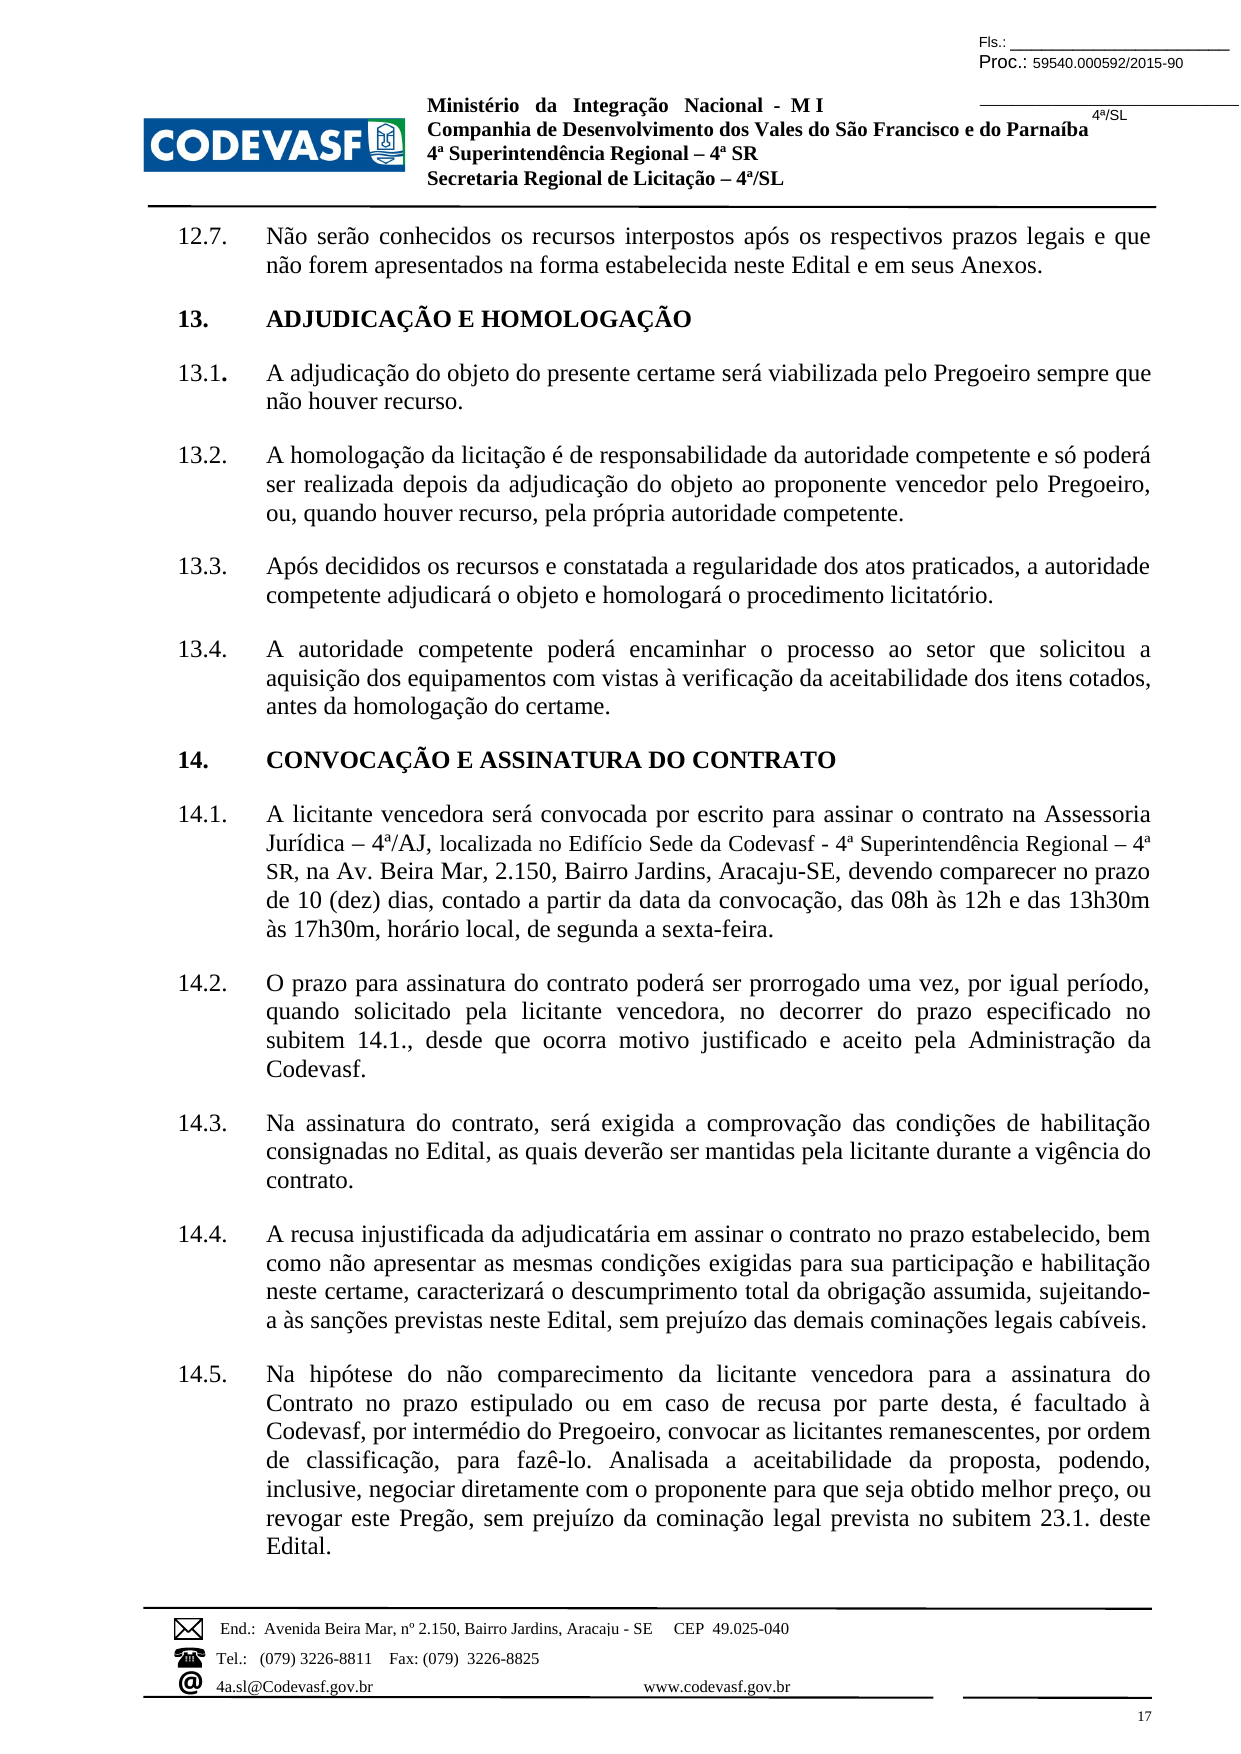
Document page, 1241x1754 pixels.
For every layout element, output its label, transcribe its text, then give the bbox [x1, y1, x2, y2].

text 14.5. Na hipótese do não comparecimento da licitante vencedora para a assinatura do Contrato no prazo estipulado ou em caso de recusa por parte desta, é facultado à Codevasf, por intermédio do Pregoeiro, convocar as licitantes remanescentes, por ordem de classificação, para fazê-lo. Analisada a aceitabilidade da proposta, podendo, inclusive, negociar diretamente com o proponente para que seja obtido melhor preço, ou revogar este Pregão, sem prejuízo da cominação legal prevista no subitem 23.1. deste Edital. [177, 1359, 1152, 1560]
text 12.7. Não serão conhecidos os recursos interpostos após os respectivos prazos legais e que não forem apresentados na forma estabelecida neste Edital e em seus Anexos. [177, 221, 1152, 279]
text 14.4. A recusa injustificada da adjudicatária em assinar o contrato no prazo estabelecido, bem como não apresentar as mesmas condições exigidas para sua participação e habilitação neste certame, caracterizará o descumprimento total da obrigação assumida, sujeitando-a às sanções previstas neste Edital, sem prejuízo das demais cominações legais cabíveis. [177, 1219, 1152, 1334]
picture [143, 118, 406, 172]
text 14.2. O prazo para assinatura do contrato poderá ser prorrogado uma vez, por igual período, quando solicitado pela licitante vencedora, no decorrer do prazo especificado no subitem 14.1., desde que ocorra motivo justificado e aceito pela Administração da Codevasf. [177, 968, 1152, 1083]
text 13.3. Após decididos os recursos e constatada a regularidade dos atos praticados, a autoridade competente adjudicará o objeto e homologará o procedimento licitatório. [177, 551, 1152, 609]
text 13.1. A adjudicação do objeto do presente certame será viabilizada pelo Pregoeiro sempre que não houver recurso. [177, 358, 1152, 415]
text 14.3. Na assinatura do contrato, será exigida a comprovação das condições de habilitação consignadas no Edital, as quais deverão ser mantidas pela licitante durante a vigência do contrato. [177, 1108, 1152, 1194]
text 13.2. A homologação da licitação é de responsabilidade da autoridade competente e só poderá ser realizada depois da adjudicação do objeto ao proponente vencedor pelo Pregoeiro, ou, quando houver recurso, pela própria autoridade competente. [177, 440, 1152, 526]
text 14. CONVOCAÇÃO E ASSINATURA DO CONTRATO [177, 745, 1152, 774]
text 13.4. A autoridade competente poderá encaminhar o processo ao setor que solicitou a aquisição dos equipamentos com vistas à verificação da aceitabilidade dos itens cotados, antes da homologação do certame. [177, 634, 1152, 720]
text 13. ADJUDICAÇÃO E HOMOLOGAÇÃO [177, 304, 1152, 333]
text 14.1. A licitante vencedora será convocada por escrito para assinar o contrato na Assessoria Jurídica – 4ª/AJ, localizada no Edifício Sede da Codevasf - 4ª Superintendência Regional – 4ª SR, na Av. Beira Mar, 2.150, Bairro Jardins, Aracaju-SE, devendo comparecer no prazo de 10 (dez) dias, contado a partir da data da convocação, das 08h às 12h e das 13h30m às 17h30m, horário local, de segunda a sexta-feira. [177, 799, 1152, 943]
